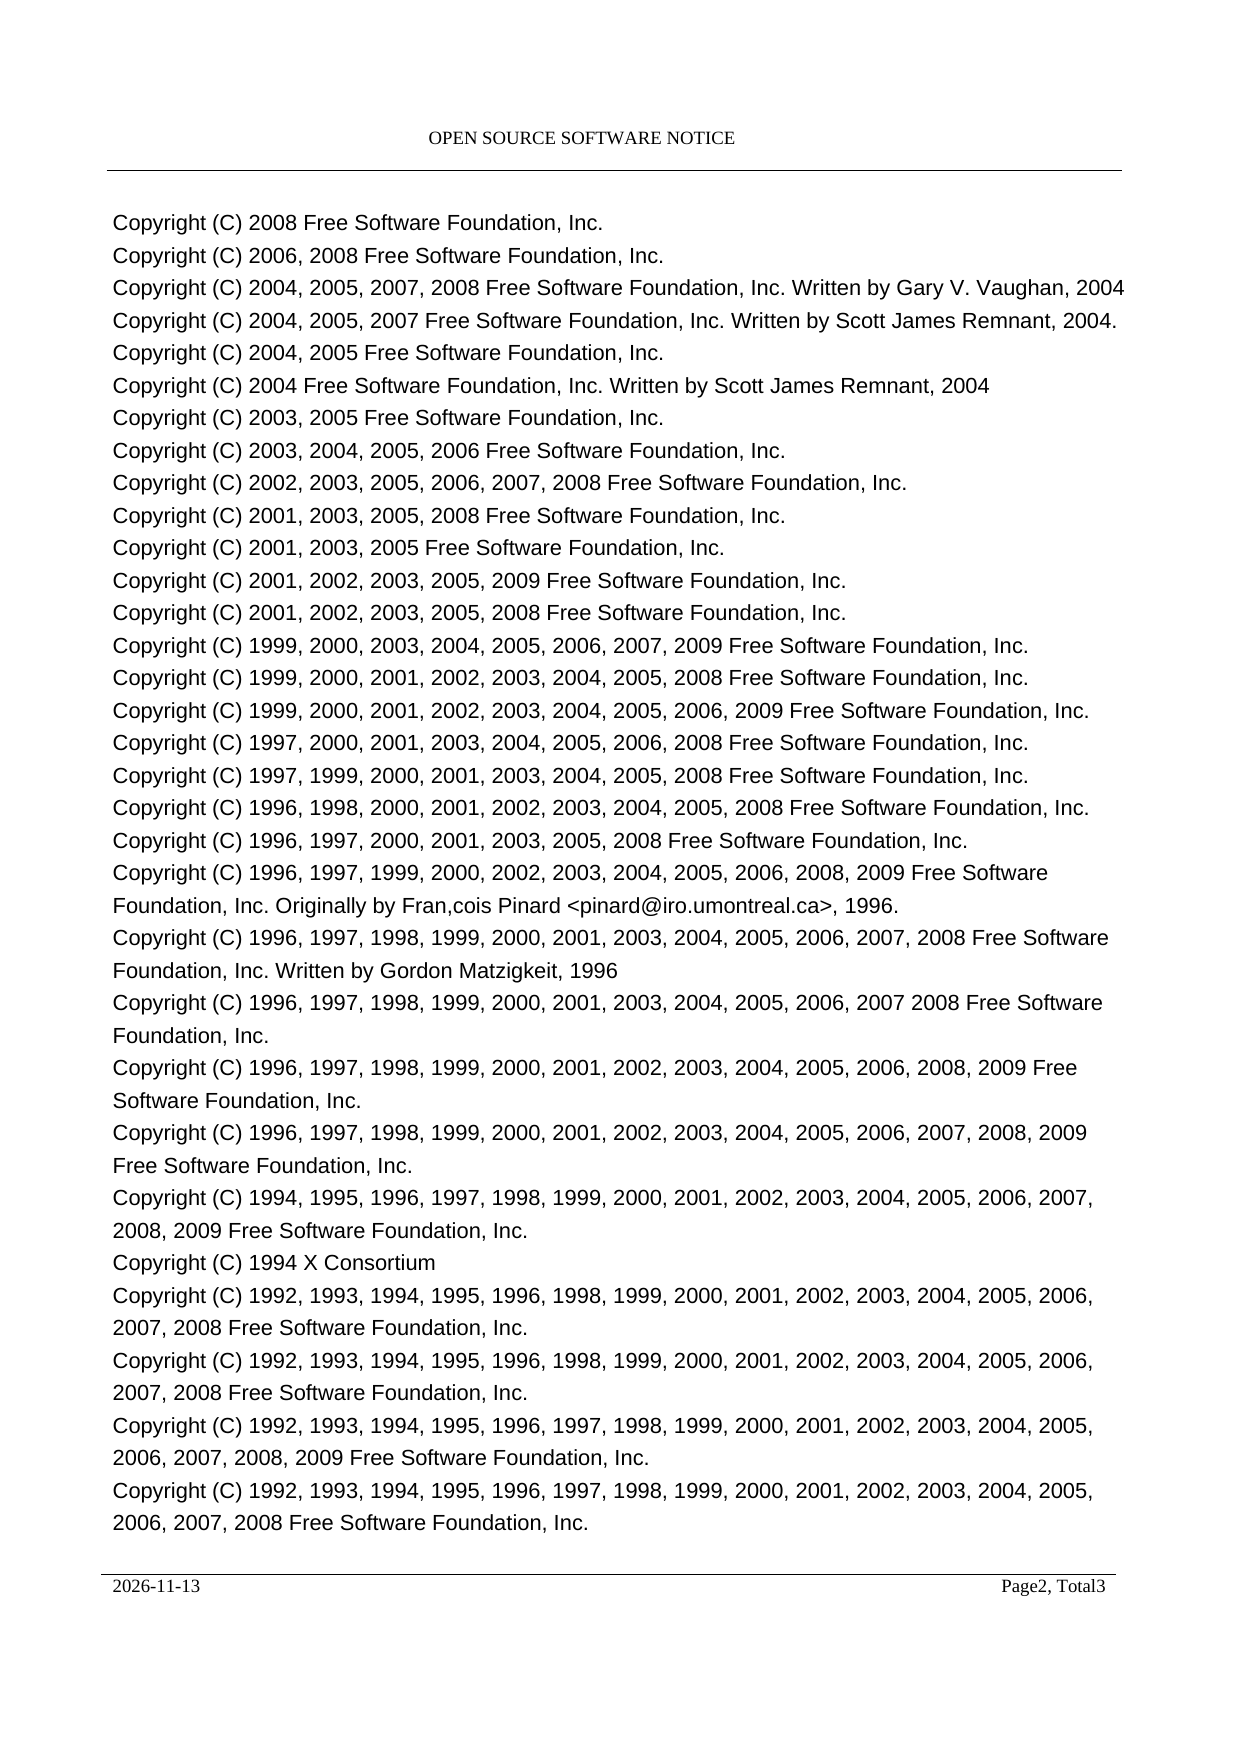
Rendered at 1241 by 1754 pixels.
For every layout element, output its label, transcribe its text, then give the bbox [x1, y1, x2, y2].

text Copyright (C) 2001, 2003, 2005, 2008 Free Software Foundation, Inc. [112, 499, 1128, 531]
text Copyright (C) 2006, 2008 Free Software Foundation, Inc. [112, 239, 1128, 271]
text Copyright (C) 2002, 2003, 2005, 2006, 2007, 2008 Free Software Foundation, Inc. [112, 466, 1128, 499]
text Copyright (C) 2003, 2005 Free Software Foundation, Inc. [112, 401, 1128, 434]
text Copyright (C) 2001, 2003, 2005 Free Software Foundation, Inc. [112, 531, 1128, 564]
text Copyright (C) 1999, 2000, 2001, 2002, 2003, 2004, 2005, 2006, 2009 Free Software Foundation, Inc. [112, 694, 1128, 726]
text Copyright (C) 1996, 1997, 1998, 1999, 2000, 2001, 2002, 2003, 2004, 2005, 2006, 2007, 2008, 2009 Free Software Foundation, Inc. [112, 1116, 1128, 1181]
text Copyright (C) 2004, 2005 Free Software Foundation, Inc. [112, 336, 1128, 369]
text Copyright (C) 1992, 1993, 1994, 1995, 1996, 1998, 1999, 2000, 2001, 2002, 2003, 2004, 2005, 2006, 2007, 2008 Free Software Foundation, Inc. [112, 1279, 1128, 1344]
text Copyright (C) 2003, 2004, 2005, 2006 Free Software Foundation, Inc. [112, 434, 1128, 466]
text Copyright (C) 1992, 1993, 1994, 1995, 1996, 1997, 1998, 1999, 2000, 2001, 2002, 2003, 2004, 2005, 2006, 2007, 2008 Free Software Foundation, Inc. [112, 1474, 1128, 1539]
text Copyright (C) 2001, 2002, 2003, 2005, 2008 Free Software Foundation, Inc. [112, 596, 1128, 629]
text Copyright (C) 2001, 2002, 2003, 2005, 2009 Free Software Foundation, Inc. [112, 564, 1128, 596]
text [112, 206, 1128, 239]
text Copyright (C) 1996, 1997, 1998, 1999, 2000, 2001, 2002, 2003, 2004, 2005, 2006, 2008, 2009 Free Software Foundation, Inc. [112, 1051, 1128, 1116]
text Copyright (C) 1997, 1999, 2000, 2001, 2003, 2004, 2005, 2008 Free Software Foundation, Inc. [112, 759, 1128, 791]
text Copyright (C) 1996, 1997, 1999, 2000, 2002, 2003, 2004, 2005, 2006, 2008, 2009 Free Software Foundation, Inc. Originally by Fran,cois Pinard <pinard@iro.umontreal.ca>, 1996. [112, 856, 1128, 921]
text Copyright (C) 1994 X Consortium [112, 1246, 1128, 1279]
text Copyright (C) 1999, 2000, 2001, 2002, 2003, 2004, 2005, 2008 Free Software Foundation, Inc. [112, 661, 1128, 694]
text Copyright (C) 1996, 1997, 1998, 1999, 2000, 2001, 2003, 2004, 2005, 2006, 2007 2008 Free Software Foundation, Inc. [112, 986, 1128, 1051]
text Copyright (C) 2004, 2005, 2007 Free Software Foundation, Inc. Written by Scott James Remnant, 2004. [112, 304, 1128, 336]
text Copyright (C) 1997, 2000, 2001, 2003, 2004, 2005, 2006, 2008 Free Software Foundation, Inc. [112, 726, 1128, 759]
text Copyright (C) 2004 Free Software Foundation, Inc. Written by Scott James Remnant, 2004 [112, 369, 1128, 401]
text Copyright (C) 1996, 1998, 2000, 2001, 2002, 2003, 2004, 2005, 2008 Free Software Foundation, Inc. [112, 791, 1128, 824]
text Copyright (C) 1992, 1993, 1994, 1995, 1996, 1997, 1998, 1999, 2000, 2001, 2002, 2003, 2004, 2005, 2006, 2007, 2008, 2009 Free Software Foundation, Inc. [112, 1409, 1128, 1474]
text Copyright (C) 1992, 1993, 1994, 1995, 1996, 1998, 1999, 2000, 2001, 2002, 2003, 2004, 2005, 2006, 2007, 2008 Free Software Foundation, Inc. [112, 1344, 1128, 1409]
text Copyright (C) 1996, 1997, 2000, 2001, 2003, 2005, 2008 Free Software Foundation, Inc. [112, 824, 1128, 856]
text Copyright (C) 1999, 2000, 2003, 2004, 2005, 2006, 2007, 2009 Free Software Foundation, Inc. [112, 629, 1128, 661]
text Copyright (C) 1996, 1997, 1998, 1999, 2000, 2001, 2003, 2004, 2005, 2006, 2007, 2008 Free Software Foundation, Inc. Written by Gordon Matzigkeit, 1996 [112, 921, 1128, 986]
text Copyright (C) 1994, 1995, 1996, 1997, 1998, 1999, 2000, 2001, 2002, 2003, 2004, 2005, 2006, 2007, 2008, 2009 Free Software Foundation, Inc. [112, 1181, 1128, 1246]
text Copyright (C) 2004, 2005, 2007, 2008 Free Software Foundation, Inc. Written by Gary V. Vaughan, 2004 [112, 271, 1128, 304]
